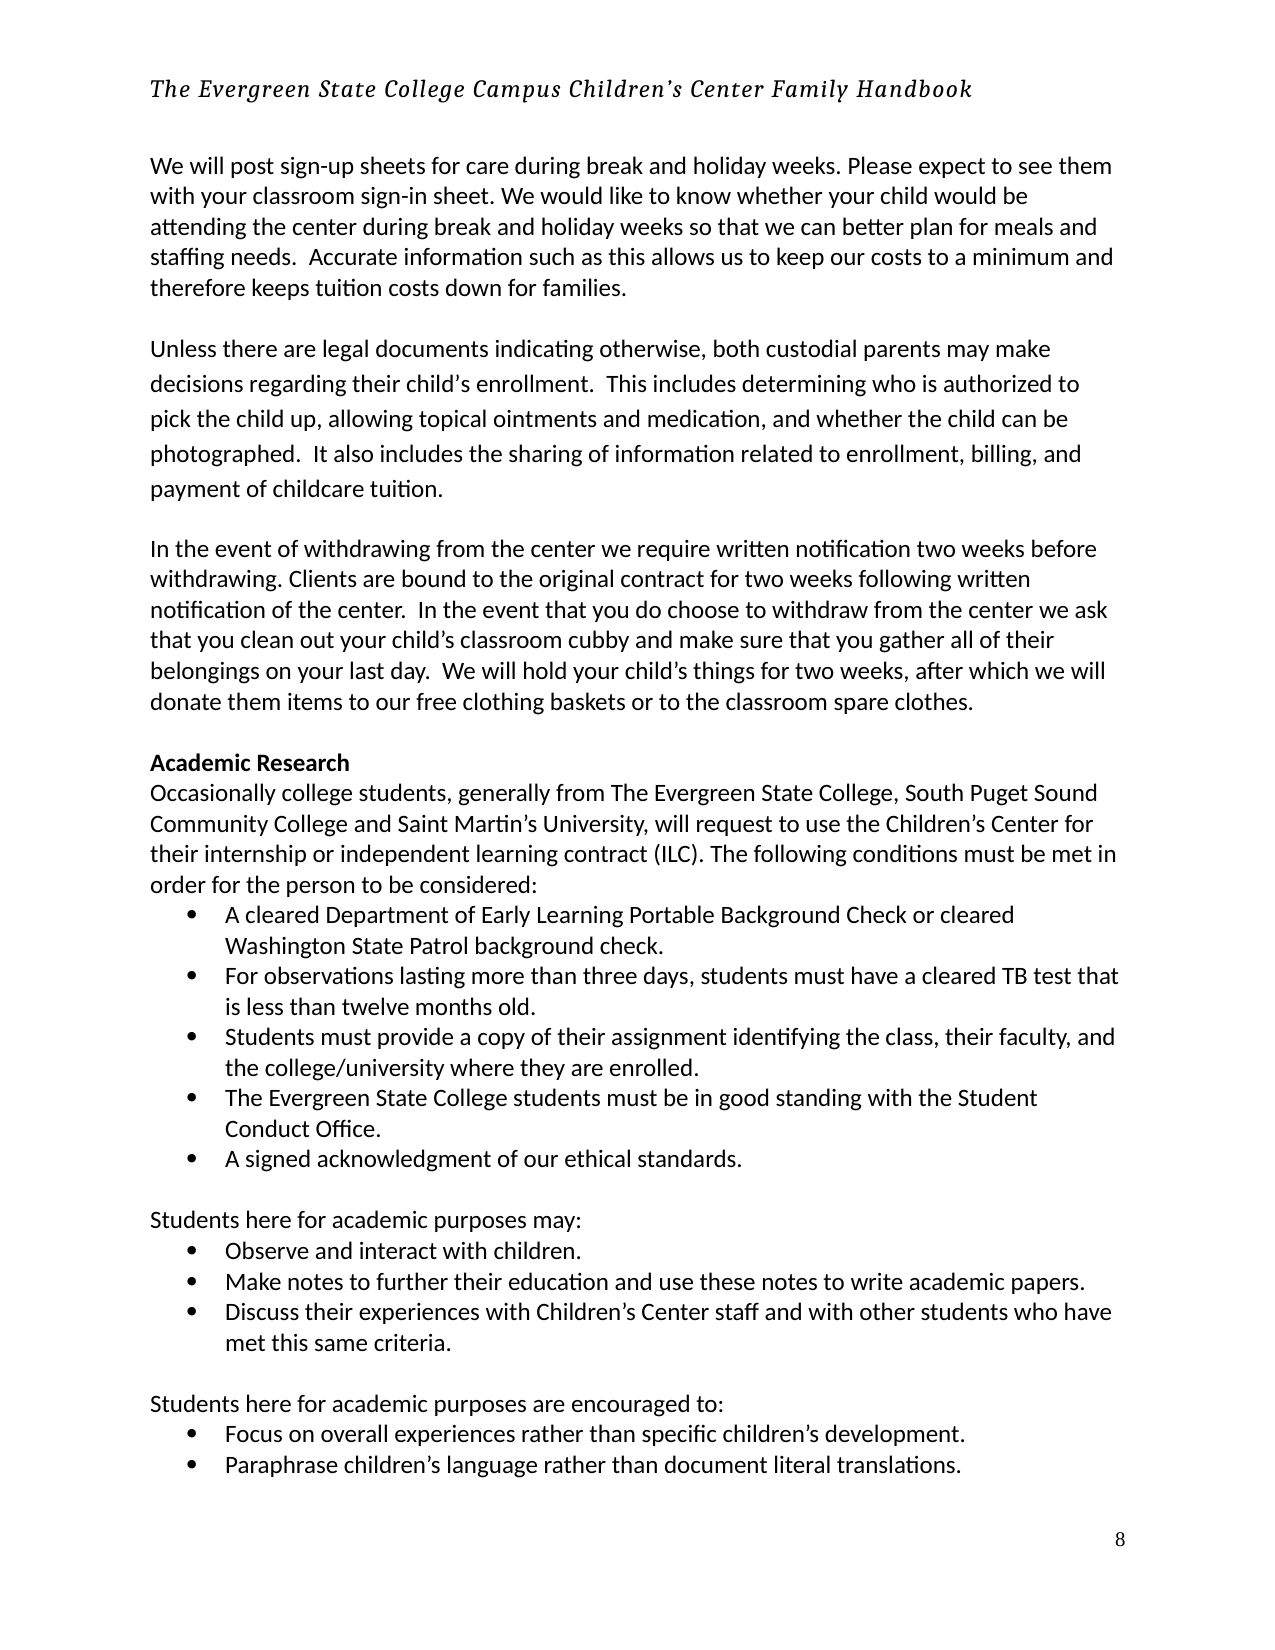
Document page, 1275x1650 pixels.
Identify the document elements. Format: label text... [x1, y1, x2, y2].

text Students here for academic purposes may: [150, 1204, 1125, 1235]
list Paraphrase children’s language rather than document literal translations. [187, 1449, 1125, 1479]
text Occasionally college students, generally from The Evergreen State College, South Puget Sound Community College and Saint Martin’s University, will request to use the Children’s Center for their internship or independent learning contract (ILC). The following conditions must be met in order for the person to be considered: [150, 777, 1125, 899]
list The Evergreen State College students must be in good standing with the Student Conduct Office. [187, 1082, 1125, 1143]
list Students must provide a copy of their assignment identifying the class, their faculty, and the college/university where they are enrolled. [187, 1021, 1125, 1082]
list Focus on overall experiences rather than specific children’s development. [187, 1418, 1125, 1449]
list For observations lasting more than three days, students must have a cleared TB test that is less than twelve months old. [187, 960, 1125, 1021]
text We will post sign-up sheets for care during break and holiday weeks. Please expect to see them with your classroom sign-in sheet. We would like to know whether your child would be attending the center during break and holiday weeks so that we can better plan for meals and staffing needs. Accurate information such as this allows us to keep our costs to a minimum and therefore keeps tuition costs down for families. [150, 150, 1125, 303]
list Make notes to further their education and use these notes to write academic papers. [187, 1266, 1125, 1296]
list Observe and interact with children. [187, 1235, 1125, 1266]
subtitle Academic Research [150, 747, 1125, 777]
text Unless there are legal documents indicating otherwise, both custodial parents may make decisions regarding their child’s enrollment. This includes determining who is authorized to pick the child up, allowing topical ointments and medication, and whether the child can be photographed. It also includes the sharing of information related to enrollment, billing, and payment of childcare tuition. [150, 333, 1125, 504]
list Discuss their experiences with Children’s Center staff and with other students who have met this same criteria. [187, 1296, 1125, 1357]
text Students here for academic purposes are encouraged to: [150, 1388, 1125, 1418]
text In the event of withdrawing from the center we require written notification two weeks before withdrawing. Clients are bound to the original contract for two weeks following written notification of the center. In the event that you do choose to withdraw from the center we ask that you clean out your child’s classroom cubby and make sure that you gather all of their belongings on your last day. We will hold your child’s things for two weeks, after which we will donate them items to our free clothing baskets or to the classroom spare clothes. [150, 533, 1125, 716]
list A cleared Department of Early Learning Portable Background Check or cleared Washington State Patrol background check. [187, 899, 1125, 960]
list A signed acknowledgment of our ethical standards. [187, 1143, 1125, 1174]
